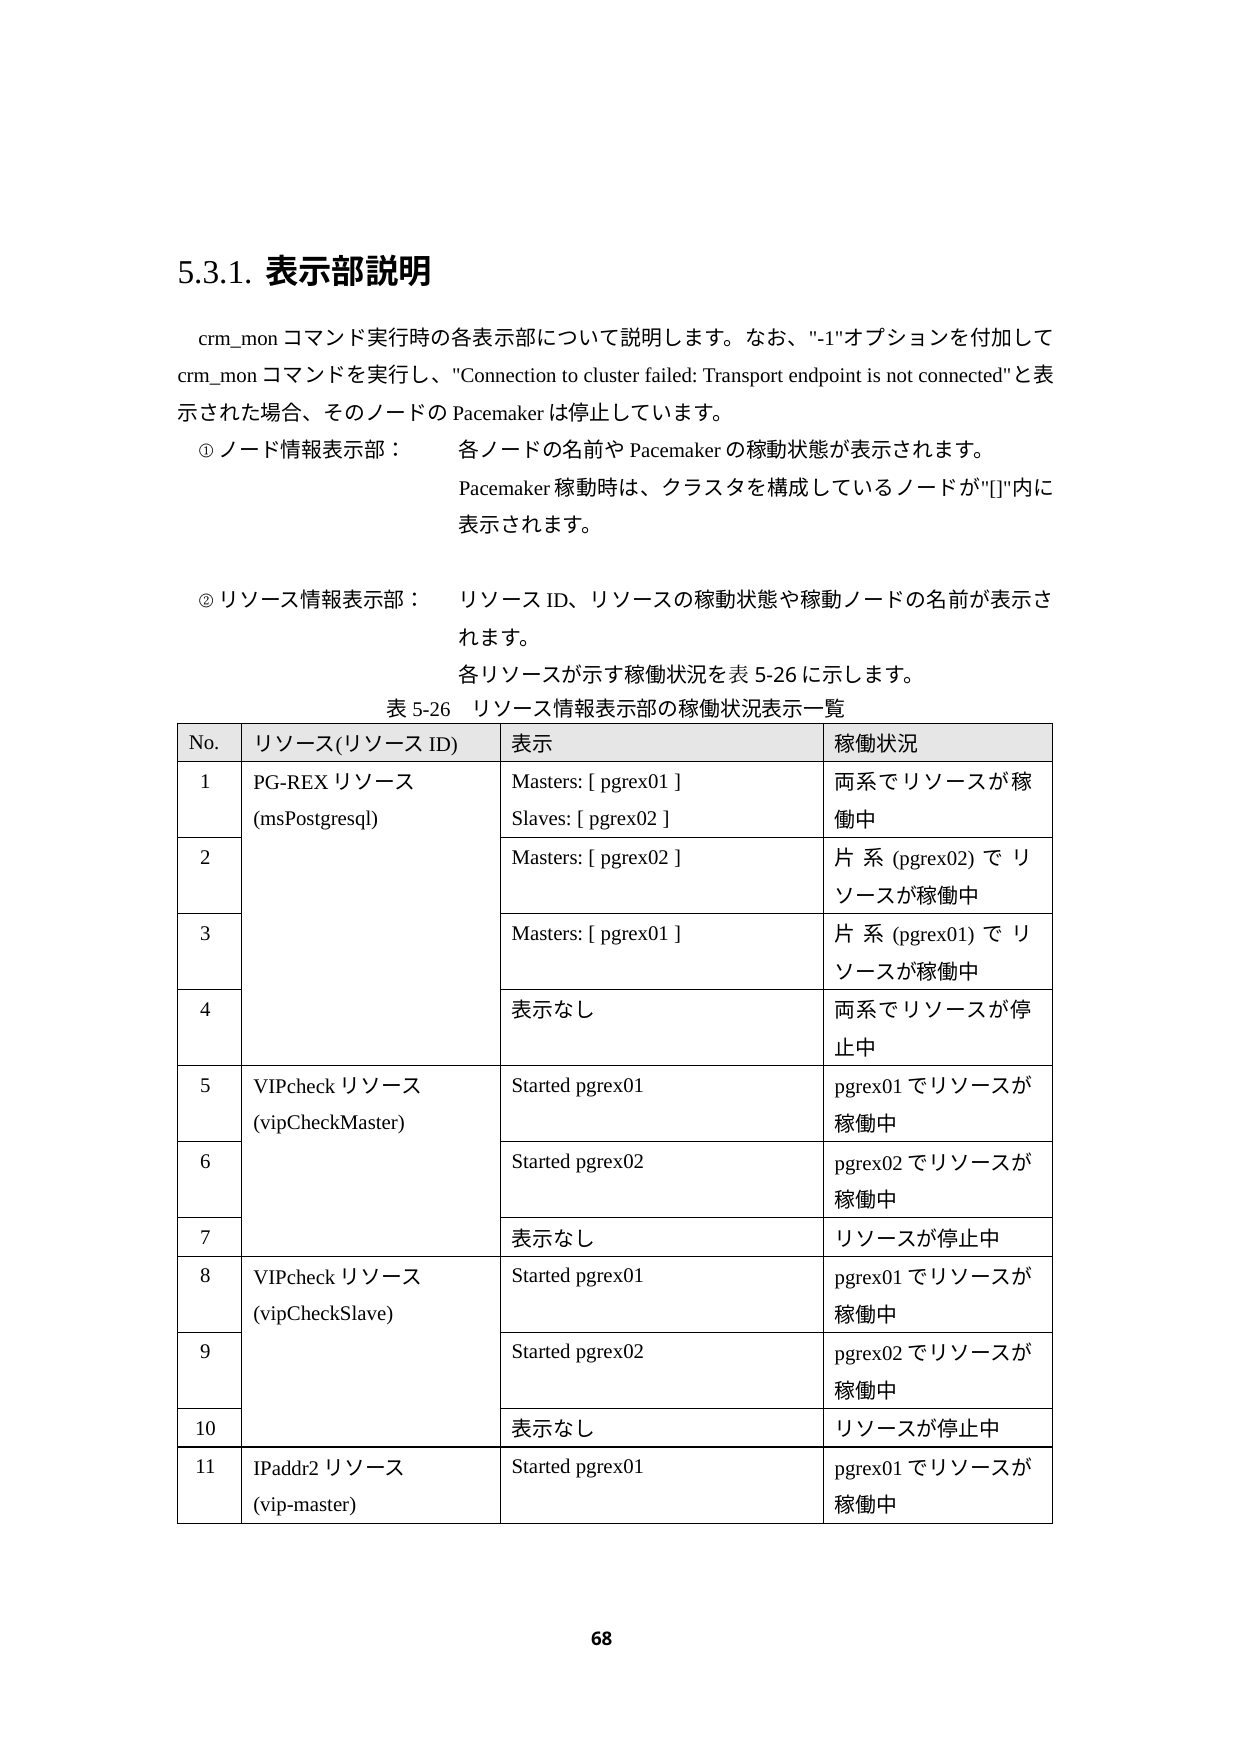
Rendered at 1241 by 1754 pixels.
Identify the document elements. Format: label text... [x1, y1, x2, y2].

table_header リソース(リソースID) [242, 724, 500, 761]
subtitle 表示部説明 [177, 232, 1063, 307]
table_cell リソースが停止中 [824, 1218, 1052, 1256]
table_cell Started pgrex02 [501, 1333, 823, 1408]
table_cell 片系(pgrex02)でリソースが稼働中 [824, 838, 1052, 913]
table_cell 2 [178, 838, 241, 913]
text ②リソース情報表示部： リソースID、リソースの稼動状態や稼動ノードの名前が表示されます。 [198, 580, 1054, 655]
table_header 稼働状況 [824, 724, 1052, 761]
table_cell 1 [178, 762, 241, 837]
table_header 表示 [501, 724, 823, 761]
table_cell 9 [178, 1333, 241, 1408]
table_cell pgrex01でリソースが稼働中 [824, 1257, 1052, 1332]
table_cell Masters: [ pgrex01 ] [501, 914, 823, 989]
table_cell Masters: [ pgrex01 ] Slaves: [ pgrex02 ] [501, 762, 823, 837]
table_cell 片系(pgrex01)でリソースが稼働中 [824, 914, 1052, 989]
table_cell 4 [178, 990, 241, 1065]
table_cell Started pgrex02 [501, 1142, 823, 1217]
table_cell 7 [178, 1218, 241, 1256]
table_cell Masters: [ pgrex02 ] [501, 838, 823, 913]
text crm_monコマンド実行時の各表示部について説明します。なお、"-1"オプションを付加してcrm_monコマンドを実行し、"Connection to cluster failed: Transport endpoint is not connected"と表示された場合、そのノードのPacemakerは停止しています。 [177, 317, 1054, 430]
text ①ノード情報表示部： 各ノードの名前やPacemakerの稼動状態が表示されます。 [198, 430, 1054, 467]
table_cell 3 [178, 914, 241, 989]
table_cell Started pgrex01 [501, 1066, 823, 1141]
table_cell 5 [178, 1066, 241, 1141]
table_header No. [178, 724, 241, 761]
table_cell pgrex01でリソースが稼働中 [824, 1066, 1052, 1141]
table_cell Started pgrex01 [501, 1448, 823, 1522]
table_cell 6 [178, 1142, 241, 1217]
text Pacemaker稼動時は、クラスタを構成しているノードが"[]"内に表示されます。 [458, 467, 1054, 542]
table_cell VIPcheckリソース (vipCheckMaster) [242, 1066, 500, 1256]
table_cell Started pgrex01 [501, 1257, 823, 1332]
table_cell VIPcheckリソース (vipCheckSlave) [242, 1257, 500, 1446]
table_cell 10 [178, 1409, 241, 1446]
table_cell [242, 1448, 500, 1522]
table_cell 両系でリソースが停止中 [824, 990, 1052, 1065]
table_cell リソースが停止中 [824, 1409, 1052, 1446]
table_cell 表示なし [501, 990, 823, 1065]
table_cell 両系でリソースが稼働中 [824, 762, 1052, 837]
table_cell PG-REXリソース (msPostgresql) [242, 762, 500, 1065]
table_cell pgrex01でリソースが稼働中 [824, 1448, 1052, 1522]
table_cell 表示なし [501, 1218, 823, 1256]
table_cell 11 [178, 1448, 241, 1522]
table_cell pgrex02でリソースが稼働中 [824, 1142, 1052, 1217]
table_cell pgrex02でリソースが稼働中 [824, 1333, 1052, 1408]
table_cell 8 [178, 1257, 241, 1332]
table_cell 表示なし [501, 1409, 823, 1446]
